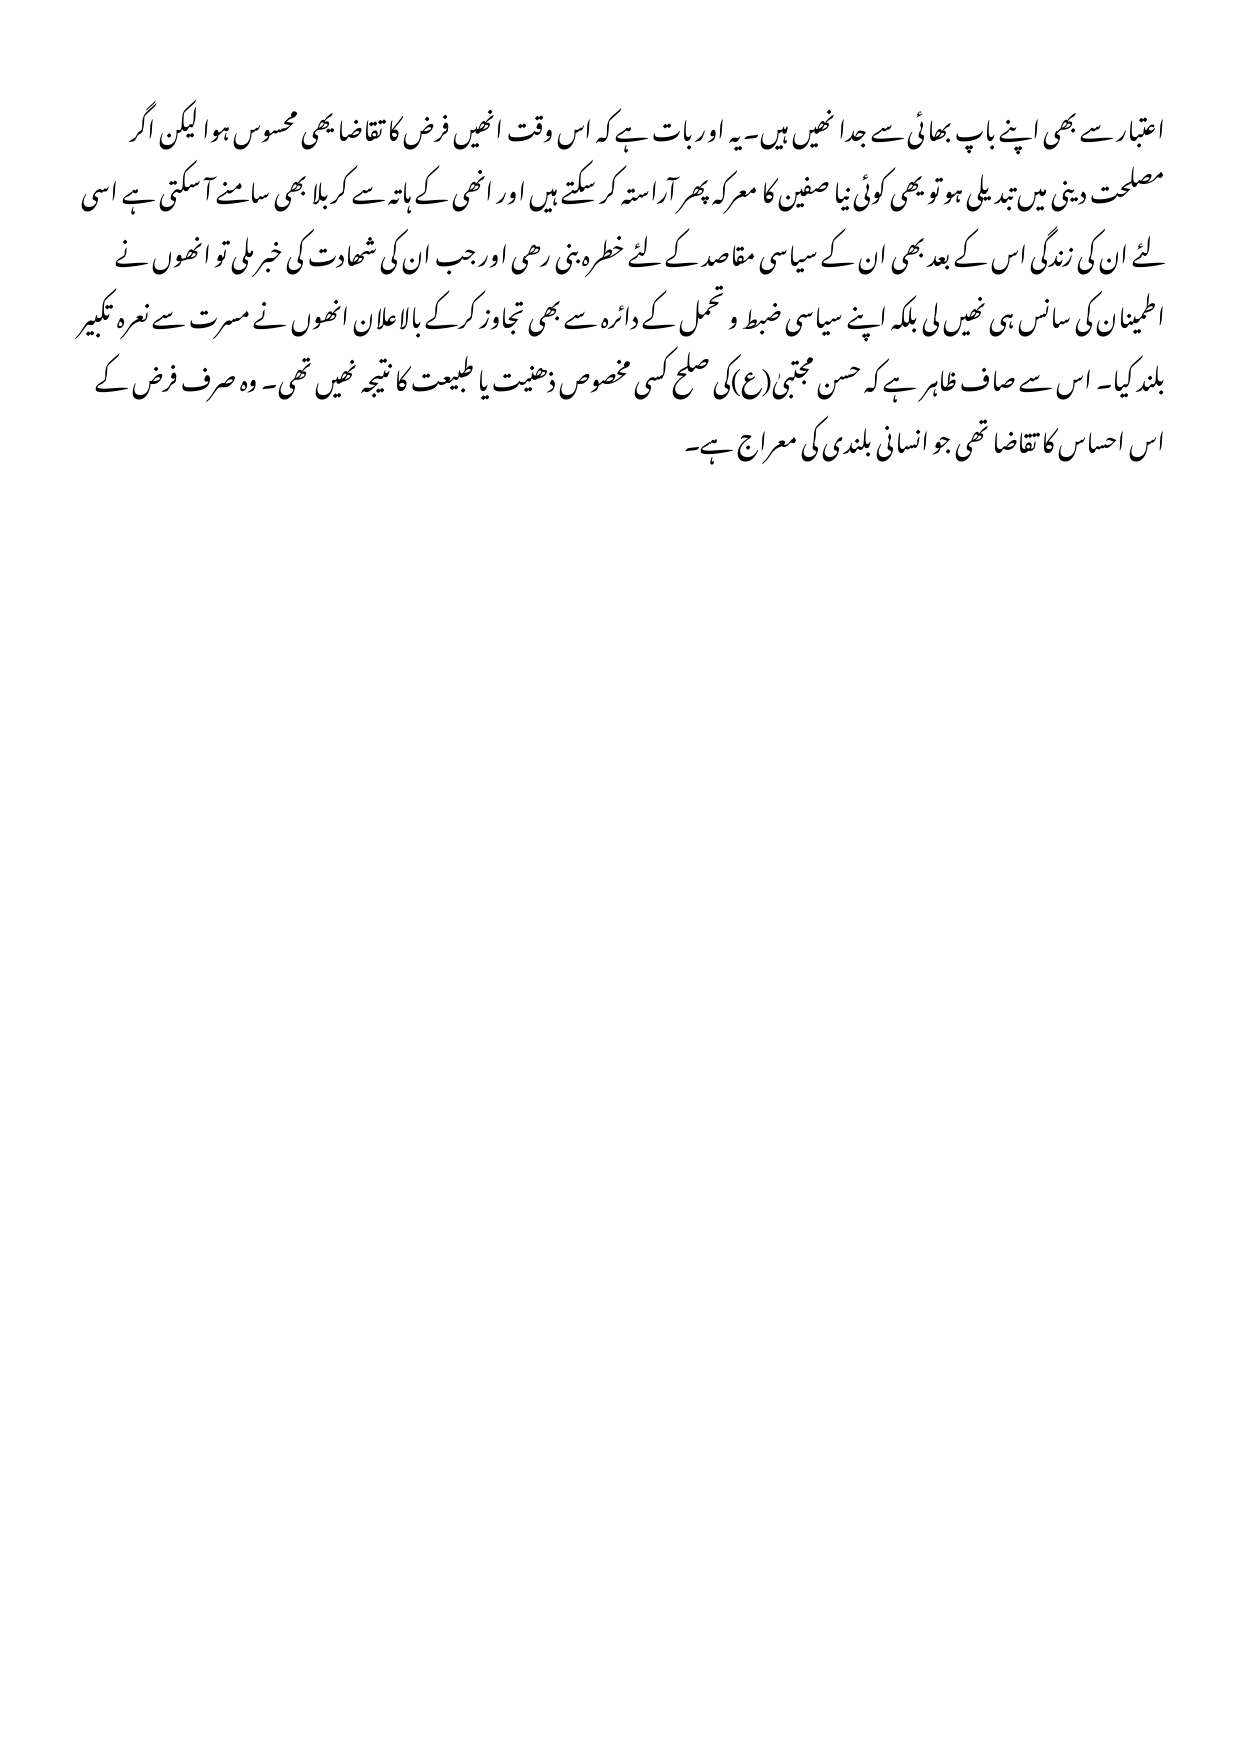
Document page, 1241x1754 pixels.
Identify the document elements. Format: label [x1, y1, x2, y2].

text [75, 94, 1165, 469]
